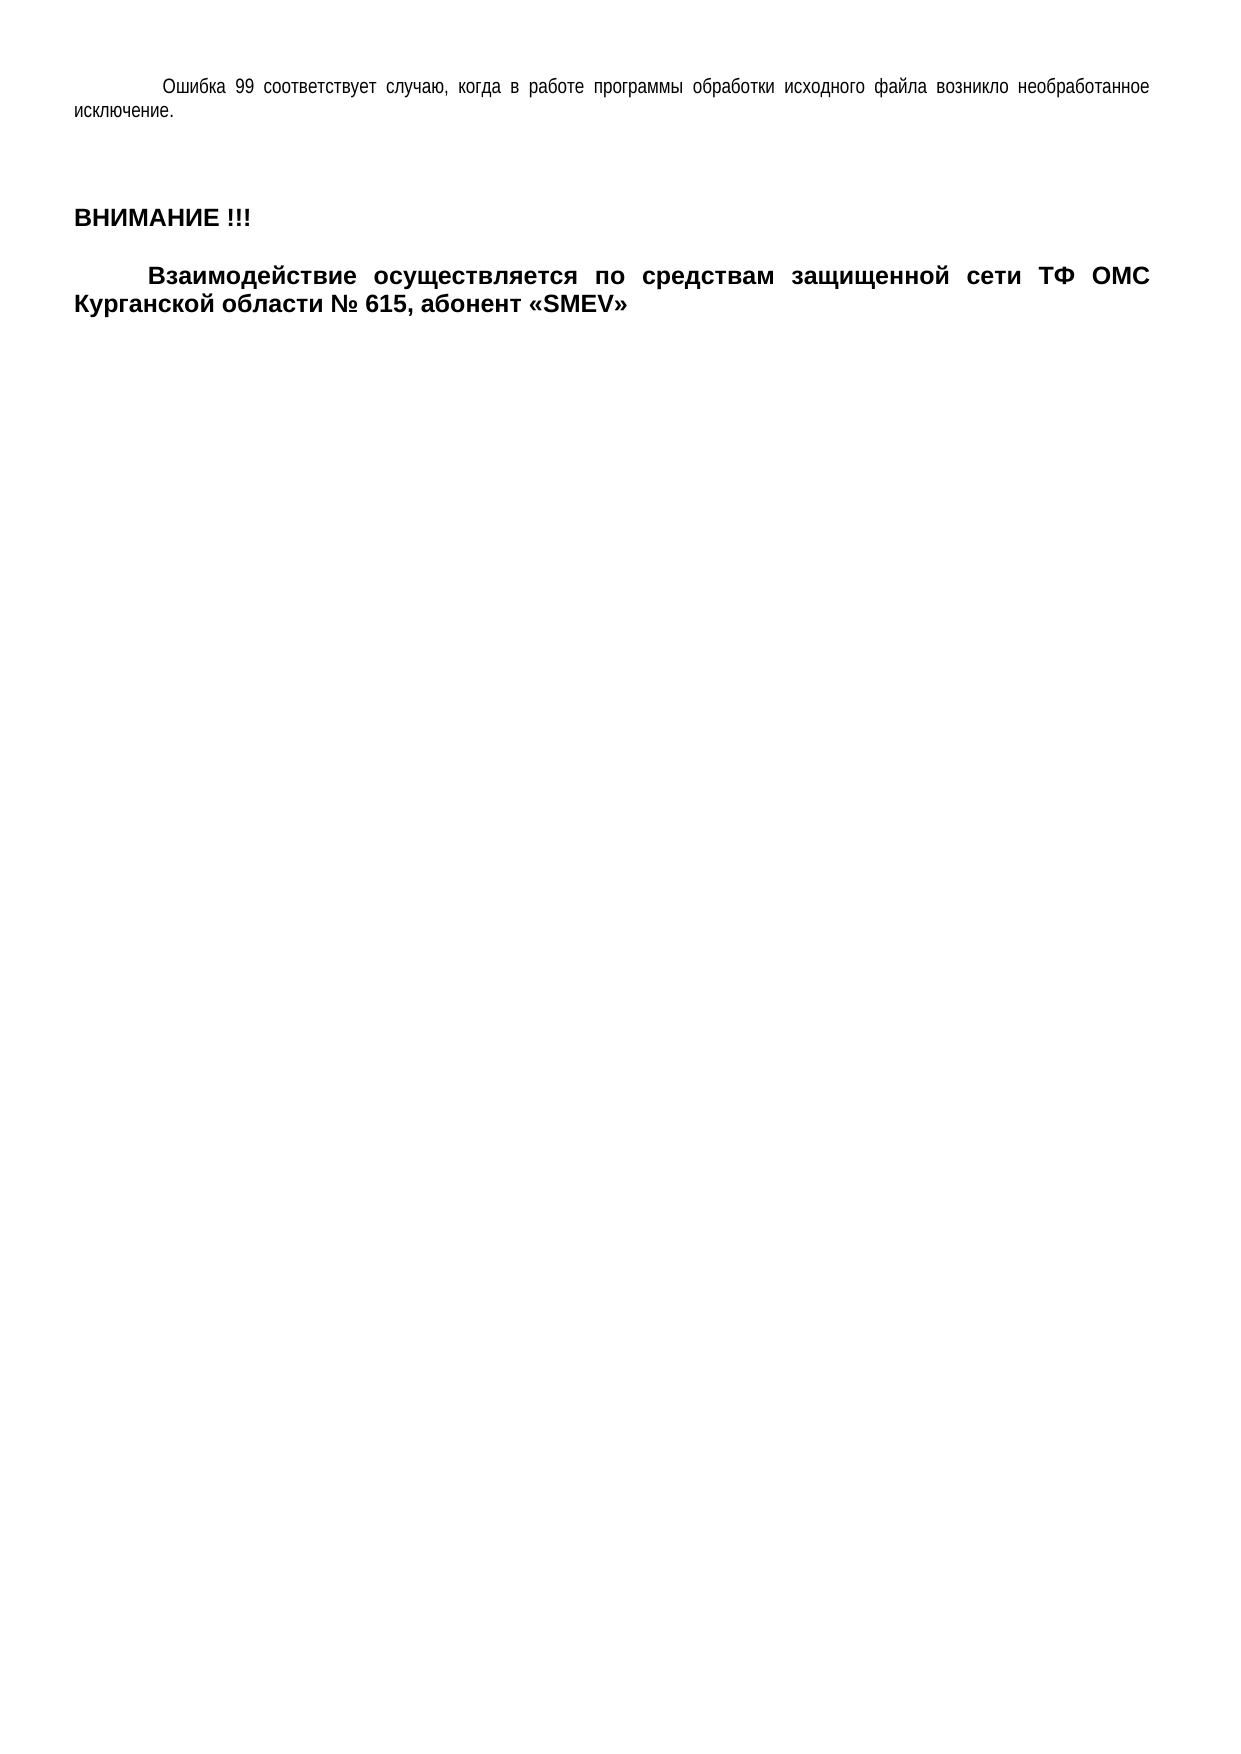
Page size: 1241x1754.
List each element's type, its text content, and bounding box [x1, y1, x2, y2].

text Ошибка 99 соответствует случаю, когда в работе программы обработки исходного файла возникло необработанное исключение. [74, 74, 1152, 122]
text Взаимодействие осуществляется по средствам защищенной сети ТФ ОМС Курганской области № 615, абонент «SMEV» [74, 261, 1152, 318]
text ВНИМАНИЕ !!! [74, 203, 1152, 232]
